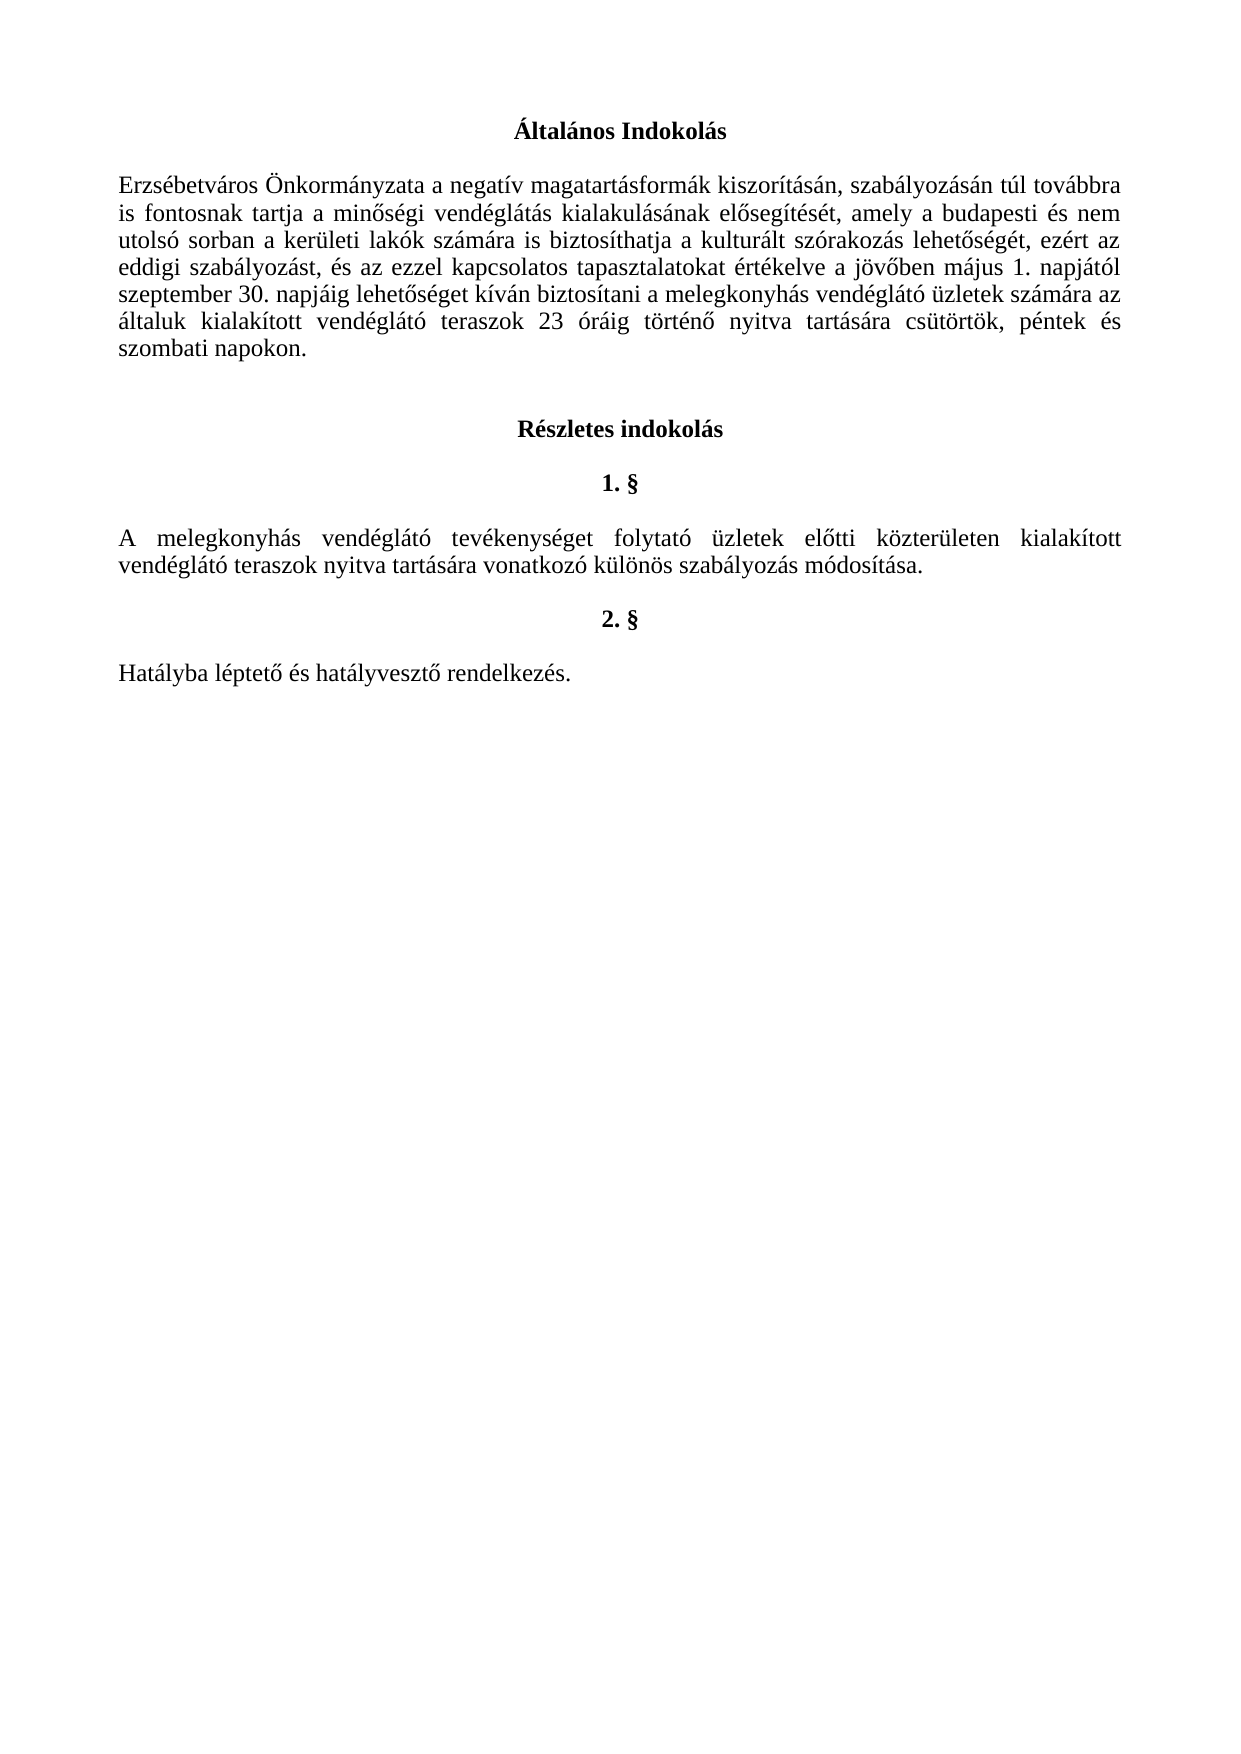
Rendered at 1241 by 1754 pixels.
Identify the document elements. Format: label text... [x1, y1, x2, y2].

text 2. § [118, 606, 1122, 633]
text 1. § [118, 470, 1122, 497]
text Erzsébetváros Önkormányzata a negatív magatartásformák kiszorításán, szabályozásán túl továbbra is fontosnak tartja a minőségi vendéglátás kialakulásának elősegítését, amely a budapesti és nem utolsó sorban a kerületi lakók számára is biztosíthatja a kulturált szórakozás lehetőségét, ezért az eddigi szabályozást, és az ezzel kapcsolatos tapasztalatokat értékelve a jövőben május 1. napjától szeptember 30. napjáig lehetőséget kíván biztosítani a melegkonyhás vendéglátó üzletek számára az általuk kialakított vendéglátó teraszok 23 óráig történő nyitva tartására csütörtök, péntek és szombati napokon. [118, 172, 1122, 362]
text Részletes indokolás [118, 416, 1122, 443]
text A melegkonyhás vendéglátó tevékenységet folytató üzletek előtti közterületen kialakított vendéglátó teraszok nyitva tartására vonatkozó különös szabályozás módosítása. [118, 524, 1122, 578]
text Hatályba léptető és hatályvesztő rendelkezés. [118, 660, 1122, 687]
text Általános Indokolás [118, 118, 1122, 145]
